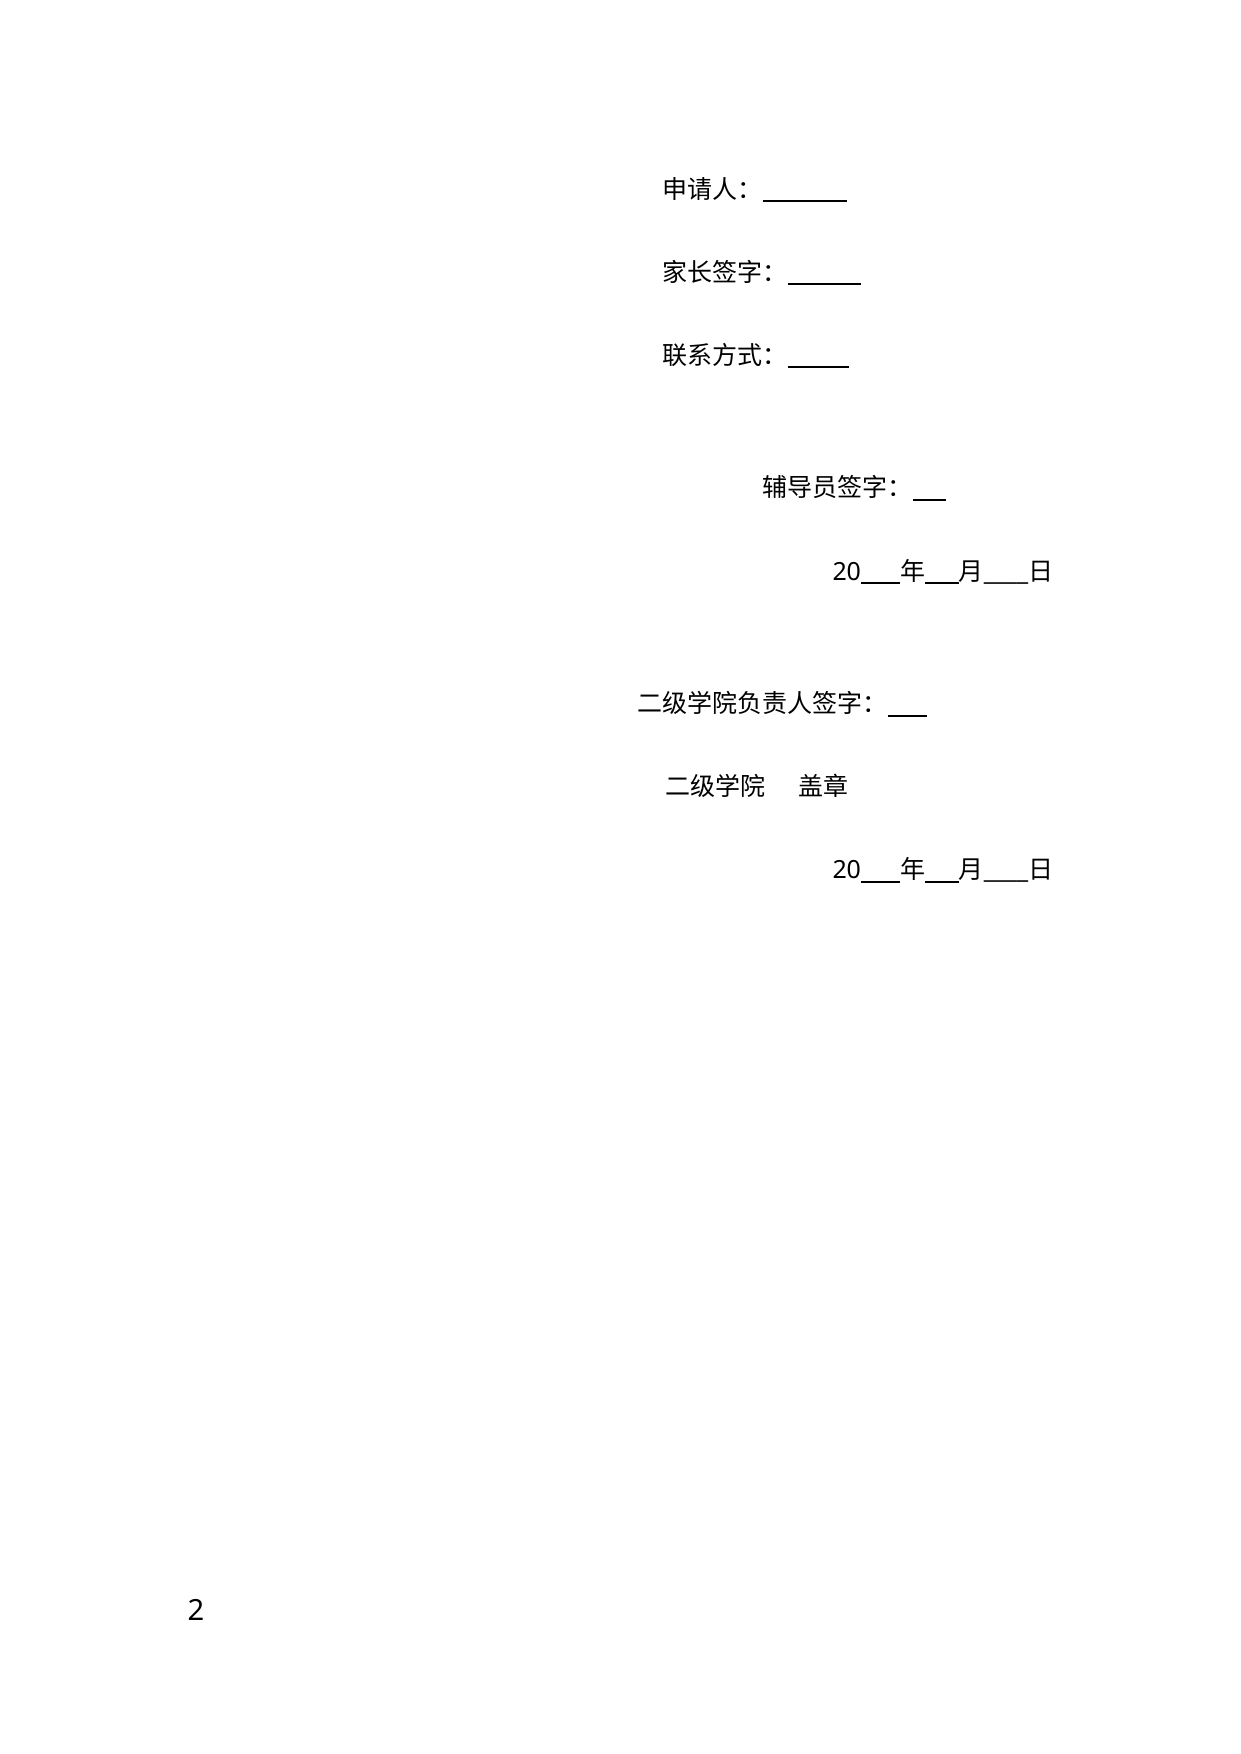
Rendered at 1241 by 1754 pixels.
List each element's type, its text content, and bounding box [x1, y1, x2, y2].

text 申请人： [187, 155, 1053, 220]
text 二级学院负责人签字： [187, 669, 1053, 734]
text 20 年 月____日 [187, 836, 1053, 901]
text 20 年 月____日 [187, 537, 1053, 602]
text 联系方式： [187, 321, 1053, 386]
text 辅导员签字： [187, 453, 1053, 518]
text 二级学院 盖章 [187, 752, 1053, 817]
text 家长签字： [187, 238, 1053, 303]
